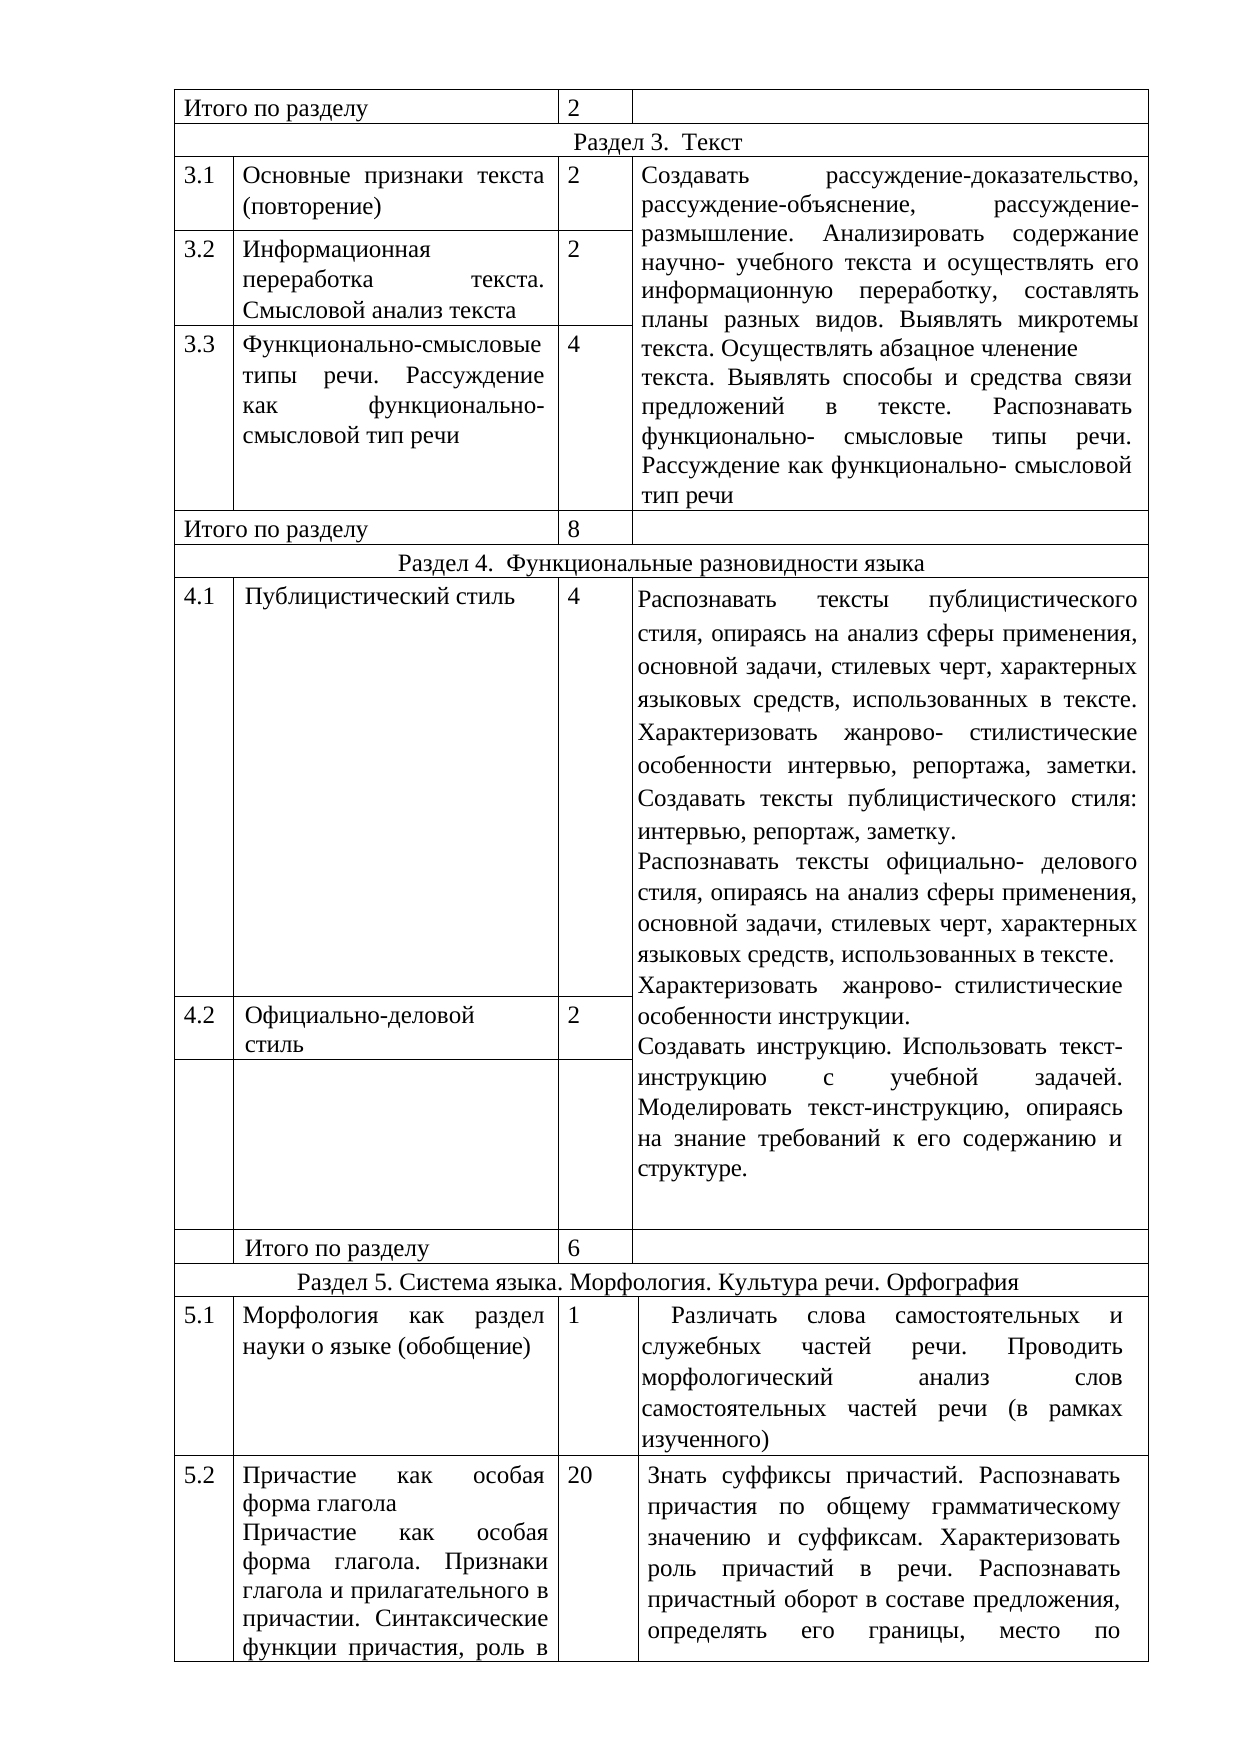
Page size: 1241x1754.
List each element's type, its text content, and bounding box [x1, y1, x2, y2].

table_cell 5.1 [175, 1297, 233, 1455]
table_cell Публицистический стиль [234, 578, 558, 996]
table_cell 5.2 [175, 1456, 233, 1661]
table_cell Создавать рассуждение-доказательство, рассуждение-объяснение, рассуждение- размышление. Анализировать содержание научно- учебного текста и осуществлять его информационную переработку, составлять планы разных видов. Выявлять микротемы текста. Осуществлять абзацное членение текста. Выявлять способы и средства связи предложений в тексте. Распознавать функционально- смысловые типы речи. Рассуждение как функционально- смысловой тип речи [633, 157, 1148, 509]
table_cell [234, 1060, 558, 1228]
table_cell Итого по разделу [234, 1230, 558, 1262]
table_cell 8 [559, 511, 632, 543]
table_cell 4.2 [175, 997, 233, 1059]
table_cell Различать слова самостоятельных и служебных частей речи. Проводить морфологический анализ слов самостоятельных частей речи (в рамках изученного) [639, 1297, 1148, 1455]
table_cell [559, 1060, 632, 1228]
table_cell 2 [559, 157, 632, 230]
table_cell 3.2 [175, 231, 233, 325]
table_cell 2 [559, 231, 632, 325]
table_cell Итого по разделу [175, 511, 558, 543]
table_cell Функционально-смысловые типы речи. Рассуждение как функционально-смысловой тип речи [234, 326, 558, 509]
table_cell 3.1 [175, 157, 233, 230]
table_cell 3.3 [175, 326, 233, 509]
table_cell Итого по разделу [175, 90, 558, 122]
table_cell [234, 1456, 558, 1661]
table_cell 4 [559, 326, 632, 509]
table_cell 20 [559, 1456, 638, 1661]
table_cell Раздел 3. Текст [175, 124, 1148, 156]
table_cell 1 [559, 1297, 638, 1455]
table_cell [633, 511, 1148, 543]
table_cell Основные признаки текста (повторение) [234, 157, 558, 230]
table_cell Официально-деловой стиль [234, 997, 558, 1059]
table_cell [175, 1230, 233, 1262]
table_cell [639, 1456, 1148, 1661]
table_cell [175, 1060, 233, 1228]
table_cell 2 [559, 997, 632, 1059]
table_cell Морфология как раздел науки о языке (обобщение) [234, 1297, 558, 1455]
table_cell 4.1 [175, 578, 233, 996]
table_cell Распознавать тексты публицистического стиля, опираясь на анализ сферы применения, основной задачи, стилевых черт, характерных языковых средств, использованных в тексте. Характеризовать жанрово- стилистические особенности интервью, репортажа, заметки. Создавать тексты публицистического стиля: интервью, репортаж, заметку. Распознавать тексты официально- делового стиля, опираясь на анализ сферы применения, основной задачи, стилевых черт, характерных языковых средств, использованных в тексте. Характеризовать жанрово- стилистические особенности инструкции. Создавать инструкцию. Использовать текст-инструкцию с учебной задачей. Моделировать текст-инструкцию, опираясь на знание требований к его содержанию и структуре. [633, 578, 1148, 1228]
table_cell [633, 1230, 1148, 1262]
table_cell Раздел 4. Функциональные разновидности языка [175, 545, 1148, 577]
table_cell 2 [559, 90, 632, 122]
table_cell Раздел 5. Система языка. Морфология. Культура речи. Орфография [175, 1264, 1148, 1296]
table_cell [633, 90, 1148, 122]
table_cell Информационная переработка текста. Смысловой анализ текста [234, 231, 558, 325]
table_cell 4 [559, 578, 632, 996]
table_cell 6 [559, 1230, 632, 1262]
